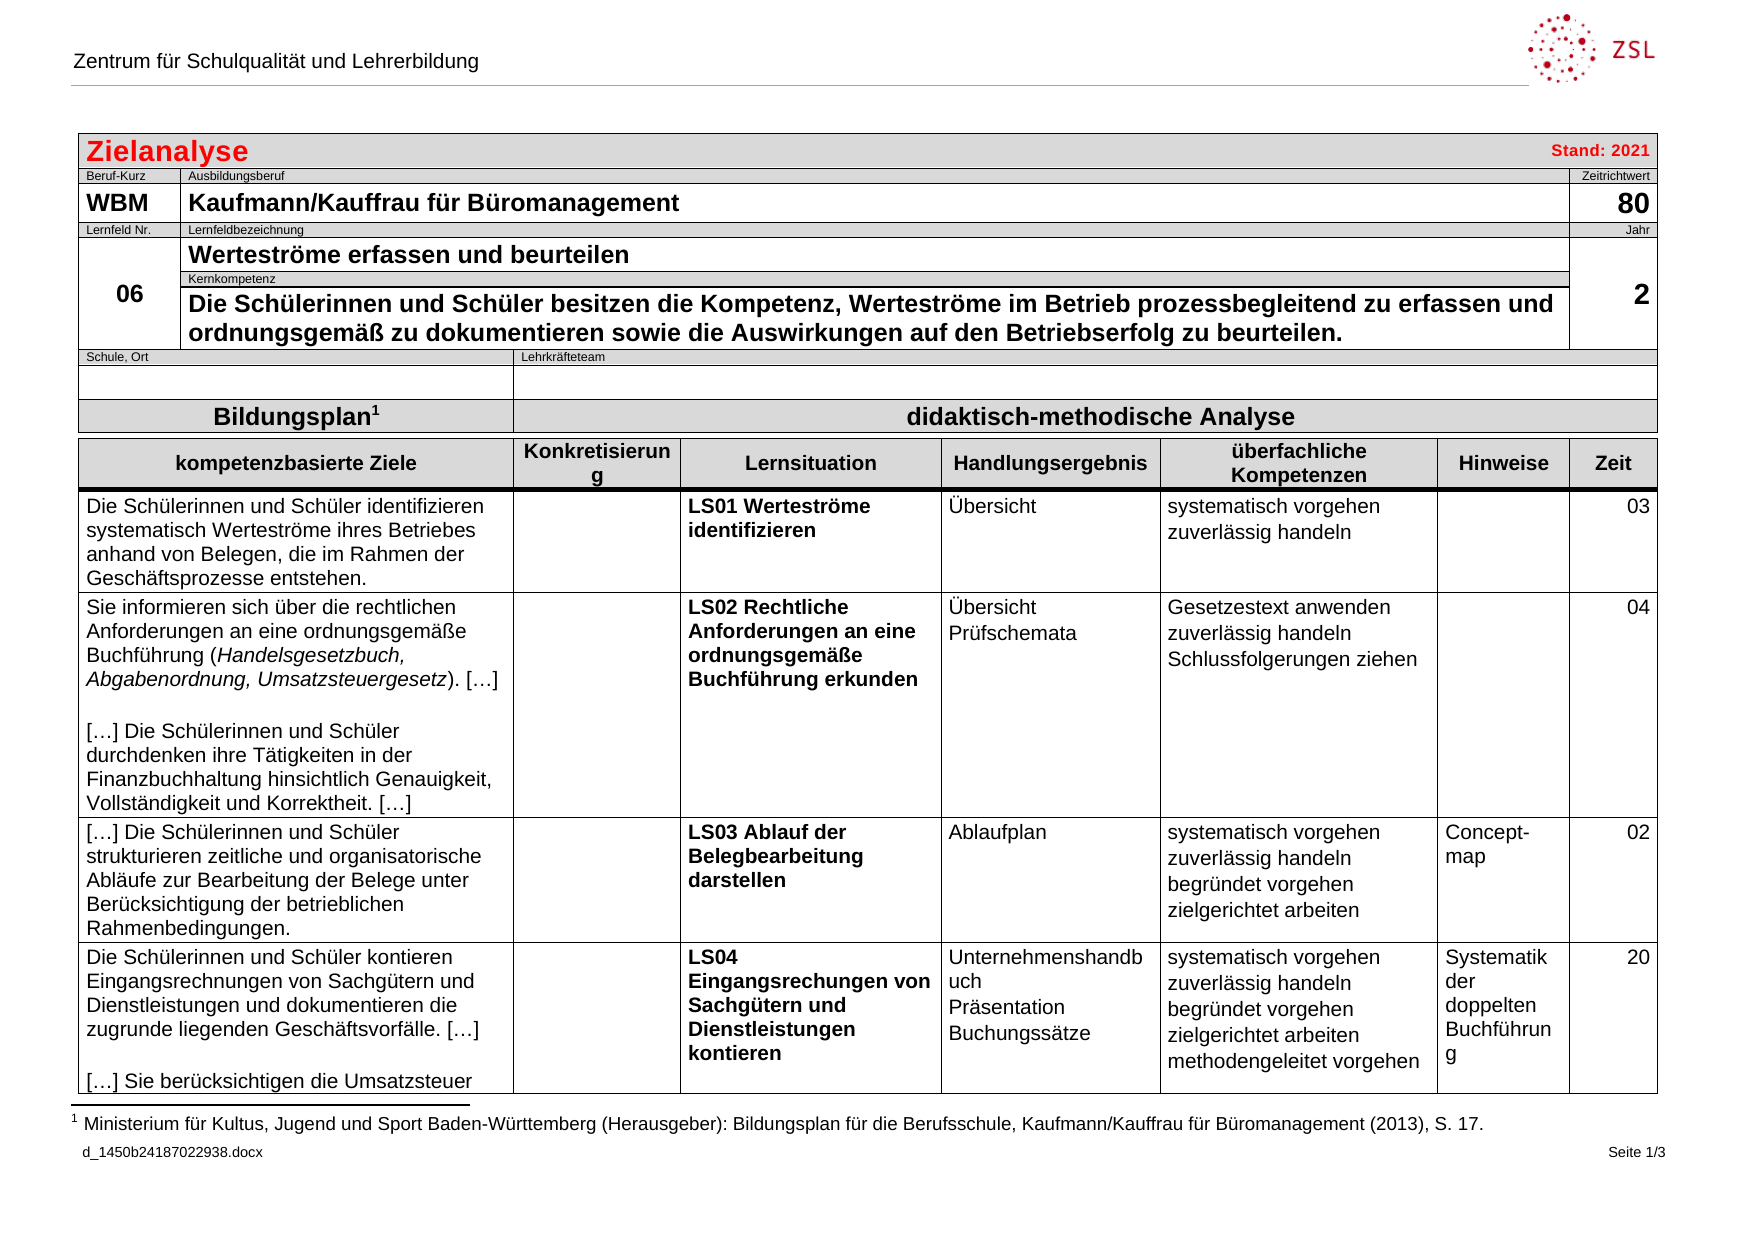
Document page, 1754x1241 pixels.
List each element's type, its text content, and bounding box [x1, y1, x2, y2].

table_header Handlungsergebnis [942, 439, 1160, 487]
table_cell Lernfeldbezeichnung [181, 223, 1569, 237]
table_cell 20 [1570, 943, 1657, 1093]
table_cell Jahr [1570, 223, 1657, 237]
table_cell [681, 943, 941, 1093]
table_cell [1438, 492, 1569, 592]
table_cell Die Schülerinnen und Schüler besitzen die Kompetenz, Werteströme im Betrieb prozessbegleitend zu erfassen und ordnungsgemäß zu dokumentieren sowie die Auswirkungen auf den Betriebserfolg zu beurteilen. [181, 288, 1569, 349]
table_cell [514, 366, 1657, 398]
table_cell Kernkompetenz [181, 272, 1569, 286]
table_cell 80 [1570, 184, 1657, 222]
table_cell 2 [1570, 238, 1657, 349]
table_header Hinweise [1438, 439, 1569, 487]
table_cell Ausbildungsberuf [181, 169, 1569, 183]
table_cell […] Die Schülerinnen und Schüler strukturieren zeitliche und organisatorische Abläufe zur Bearbeitung der Belege unter Berücksichtigung der betrieblichen Rahmenbedingungen. [79, 818, 513, 942]
table_cell Concept-map [1438, 818, 1569, 942]
table_cell Lehrkräfteteam [514, 350, 1657, 364]
table_cell 02 [1570, 818, 1657, 942]
table_header überfachliche Kompetenzen [1161, 439, 1437, 487]
table_header kompetenzbasierte Ziele [79, 439, 513, 487]
table_cell Beruf-Kurz [79, 169, 180, 183]
table_cell Werteströme erfassen und beurteilen [181, 238, 1569, 271]
table_cell Lernfeld Nr. [79, 223, 180, 237]
table_cell systematisch vorgehen zuverlässig handeln begründet vorgehen zielgerichtet arbeiten [1161, 818, 1437, 942]
table_cell 03 [1570, 492, 1657, 592]
table_cell Kaufmann/Kauffrau für Büromanagement [181, 184, 1569, 222]
table_cell Bildungsplan [79, 400, 513, 432]
table_cell [514, 492, 680, 592]
table_cell 06 [79, 238, 180, 349]
table_cell [514, 943, 680, 1093]
table_cell Die Schülerinnen und Schüler identifizieren systematisch Werteströme ihres Betriebes anhand von Belegen, die im Rahmen der Geschäftsprozesse entstehen. [79, 492, 513, 592]
table_cell [514, 818, 680, 942]
table_cell LS01 Werteströme identifizieren [681, 492, 941, 592]
table_cell [514, 593, 680, 817]
table_cell Übersicht Prüfschemata [942, 593, 1160, 817]
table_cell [1161, 943, 1437, 1093]
table_cell WBM [79, 184, 180, 222]
table_cell 04 [1570, 593, 1657, 817]
table_header Lernsituation [681, 439, 941, 487]
table_cell Gesetzestext anwenden zuverlässig handeln Schlussfolgerungen ziehen [1161, 593, 1437, 817]
table_cell Übersicht [942, 492, 1160, 592]
table_cell Ablaufplan [942, 818, 1160, 942]
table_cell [1438, 943, 1569, 1093]
table_cell LS03 Ablauf der Belegbearbeitung darstellen [681, 818, 941, 942]
table_header Konkretisierung [514, 439, 680, 487]
table_cell Schule, Ort [79, 350, 513, 364]
table_cell [79, 366, 513, 398]
table_cell Sie informieren sich über die rechtlichen Anforderungen an eine ordnungsgemäße Buchführung (Handelsgesetzbuch, Abgabenordnung, Umsatzsteuergesetz). […] […] Die Schülerinnen und Schüler durchdenken ihre Tätigkeiten in der Finanzbuchhaltung hinsichtlich Genauigkeit, Vollständigkeit und Korrektheit. […] [79, 593, 513, 817]
table_header Zeit [1570, 439, 1657, 487]
table_cell systematisch vorgehen zuverlässig handeln [1161, 492, 1437, 592]
table_cell Zeitrichtwert [1570, 169, 1657, 183]
table_header Zielanalyse [79, 134, 514, 167]
table_cell LS02 Rechtliche Anforderungen an eine ordnungsgemäße Buchführung erkunden [681, 593, 941, 817]
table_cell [79, 943, 513, 1093]
picture [1526, 13, 1657, 85]
table_header Stand: 2021 [514, 134, 1657, 167]
table_cell [1438, 593, 1569, 817]
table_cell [942, 943, 1160, 1093]
table_cell didaktisch-methodische Analyse [514, 400, 1657, 432]
